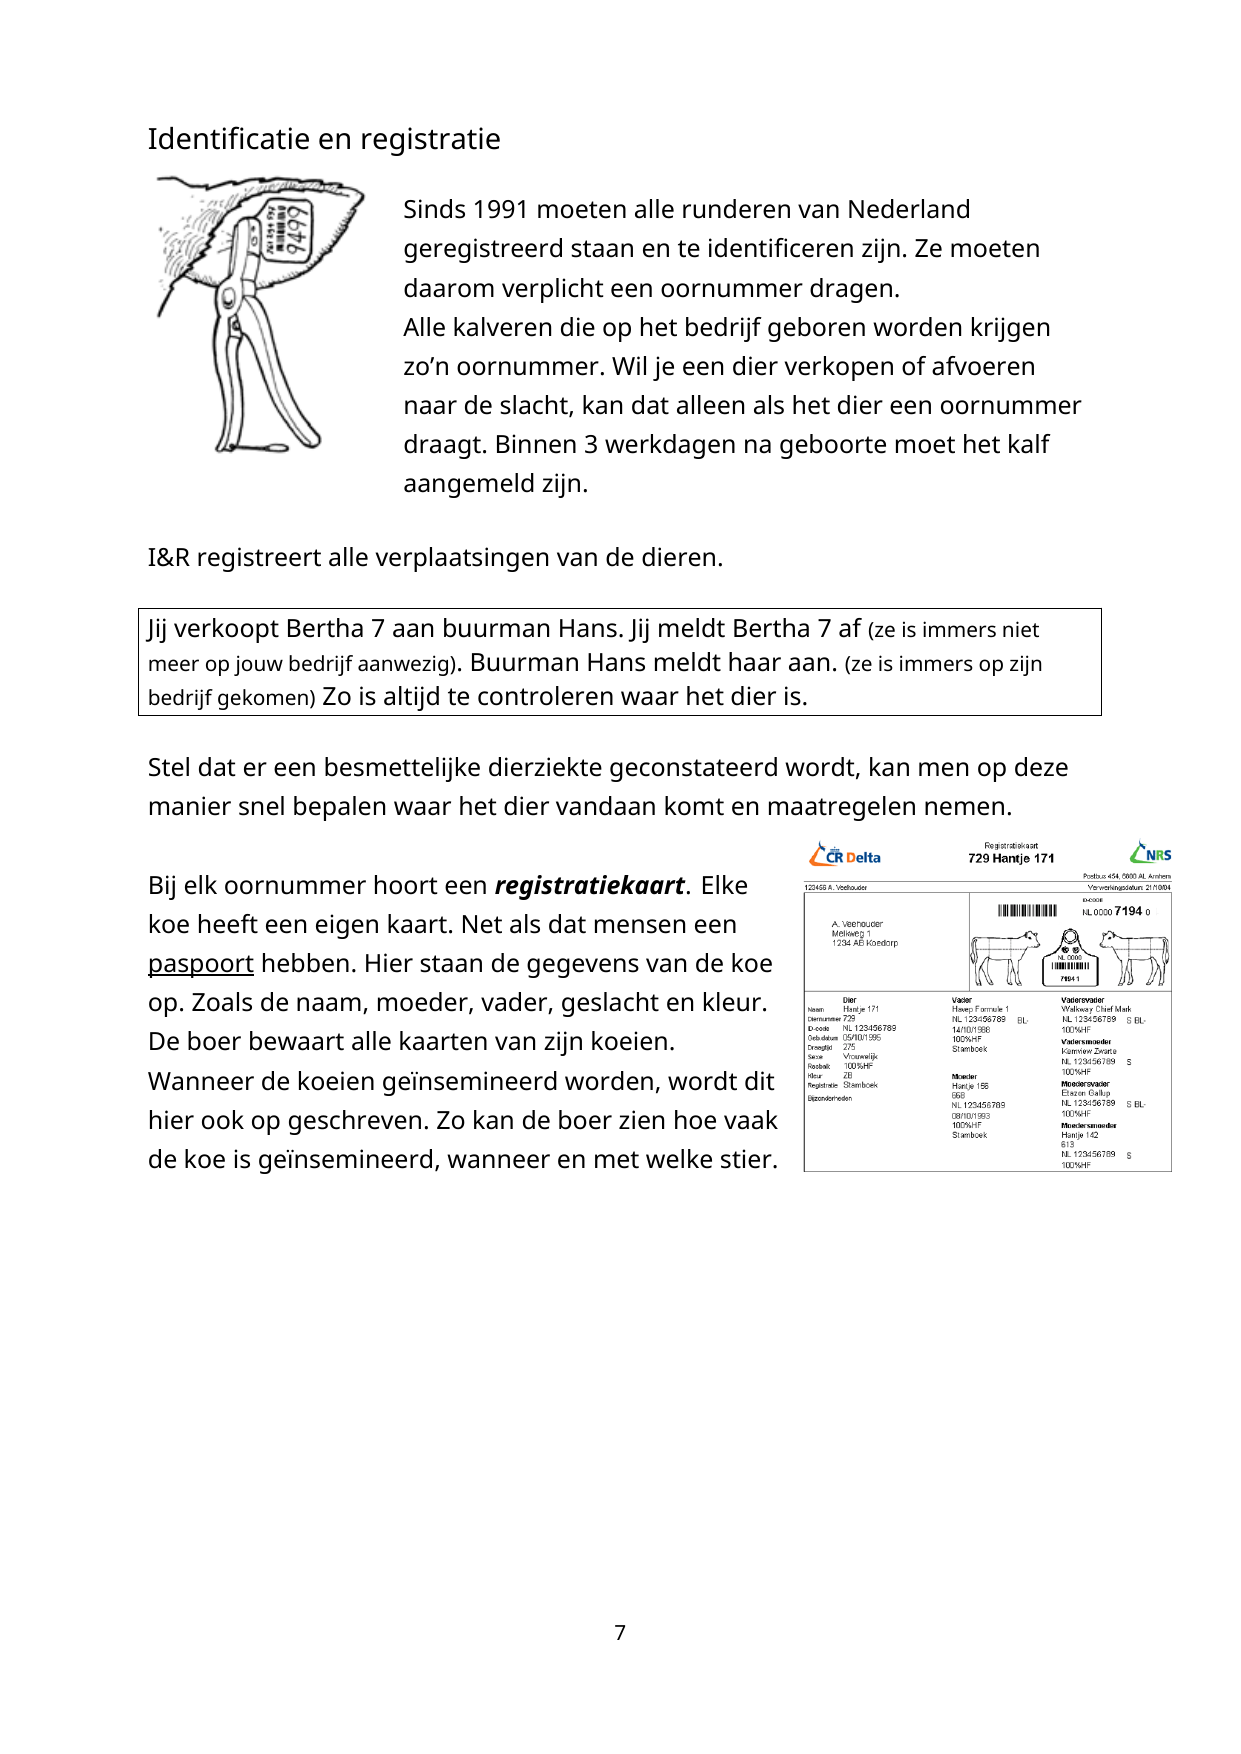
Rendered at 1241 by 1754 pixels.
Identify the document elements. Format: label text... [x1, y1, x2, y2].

text Jij verkoopt Bertha 7 aan buurman Hans. Jij meldt Bertha 7 af (ze is immers niet meer op jouw bedrijf aanwezig). Buurman Hans meldt haar aan. (ze is immers op zijn bedrijf gekomen) Zo is altijd te controleren waar het dier is. [139, 609, 1101, 715]
text Sinds 1991 moeten alle runderen van Nederland geregistreerd staan en te identificeren zijn. Ze moeten daarom verplicht een oornummer dragen. [385, 192, 1092, 304]
text Alle kalveren die op het bedrijf geboren worden krijgen zo’n oornummer. Wil je een dier verkopen of afvoeren naar de slacht, kan dat alleen als het dier een oornummer draagt. Binnen 3 werkdagen na geboorte moet het kalf aangemeld zijn. [148, 309, 1092, 500]
text Bij elk oornummer hoort een registratiekaart. Elke koe heeft een eigen kaart. Net als dat mensen een paspoort hebben. Hier staan de gegevens van de koe op. Zoals de naam, moeder, vader, geslacht en kleur. [148, 867, 803, 1019]
text Identificatie en registratie [148, 118, 1092, 158]
picture [803, 835, 1174, 1174]
text I&R registreert alle verplaatsingen van de dieren. [148, 539, 1092, 573]
text De boer bewaart alle kaarten van zijn koeien. Wanneer de koeien geïnsemineerd worden, wordt dit hier ook op geschreven. Zo kan de boer zien hoe vaak de koe is geïnsemineerd, wanneer en met welke stier. [148, 1024, 1092, 1176]
text Stel dat er een besmettelijke dierziekte geconstateerd wordt, kan men op deze manier snel bepalen waar het dier vandaan komt en maatregelen nemen. [148, 750, 1092, 823]
